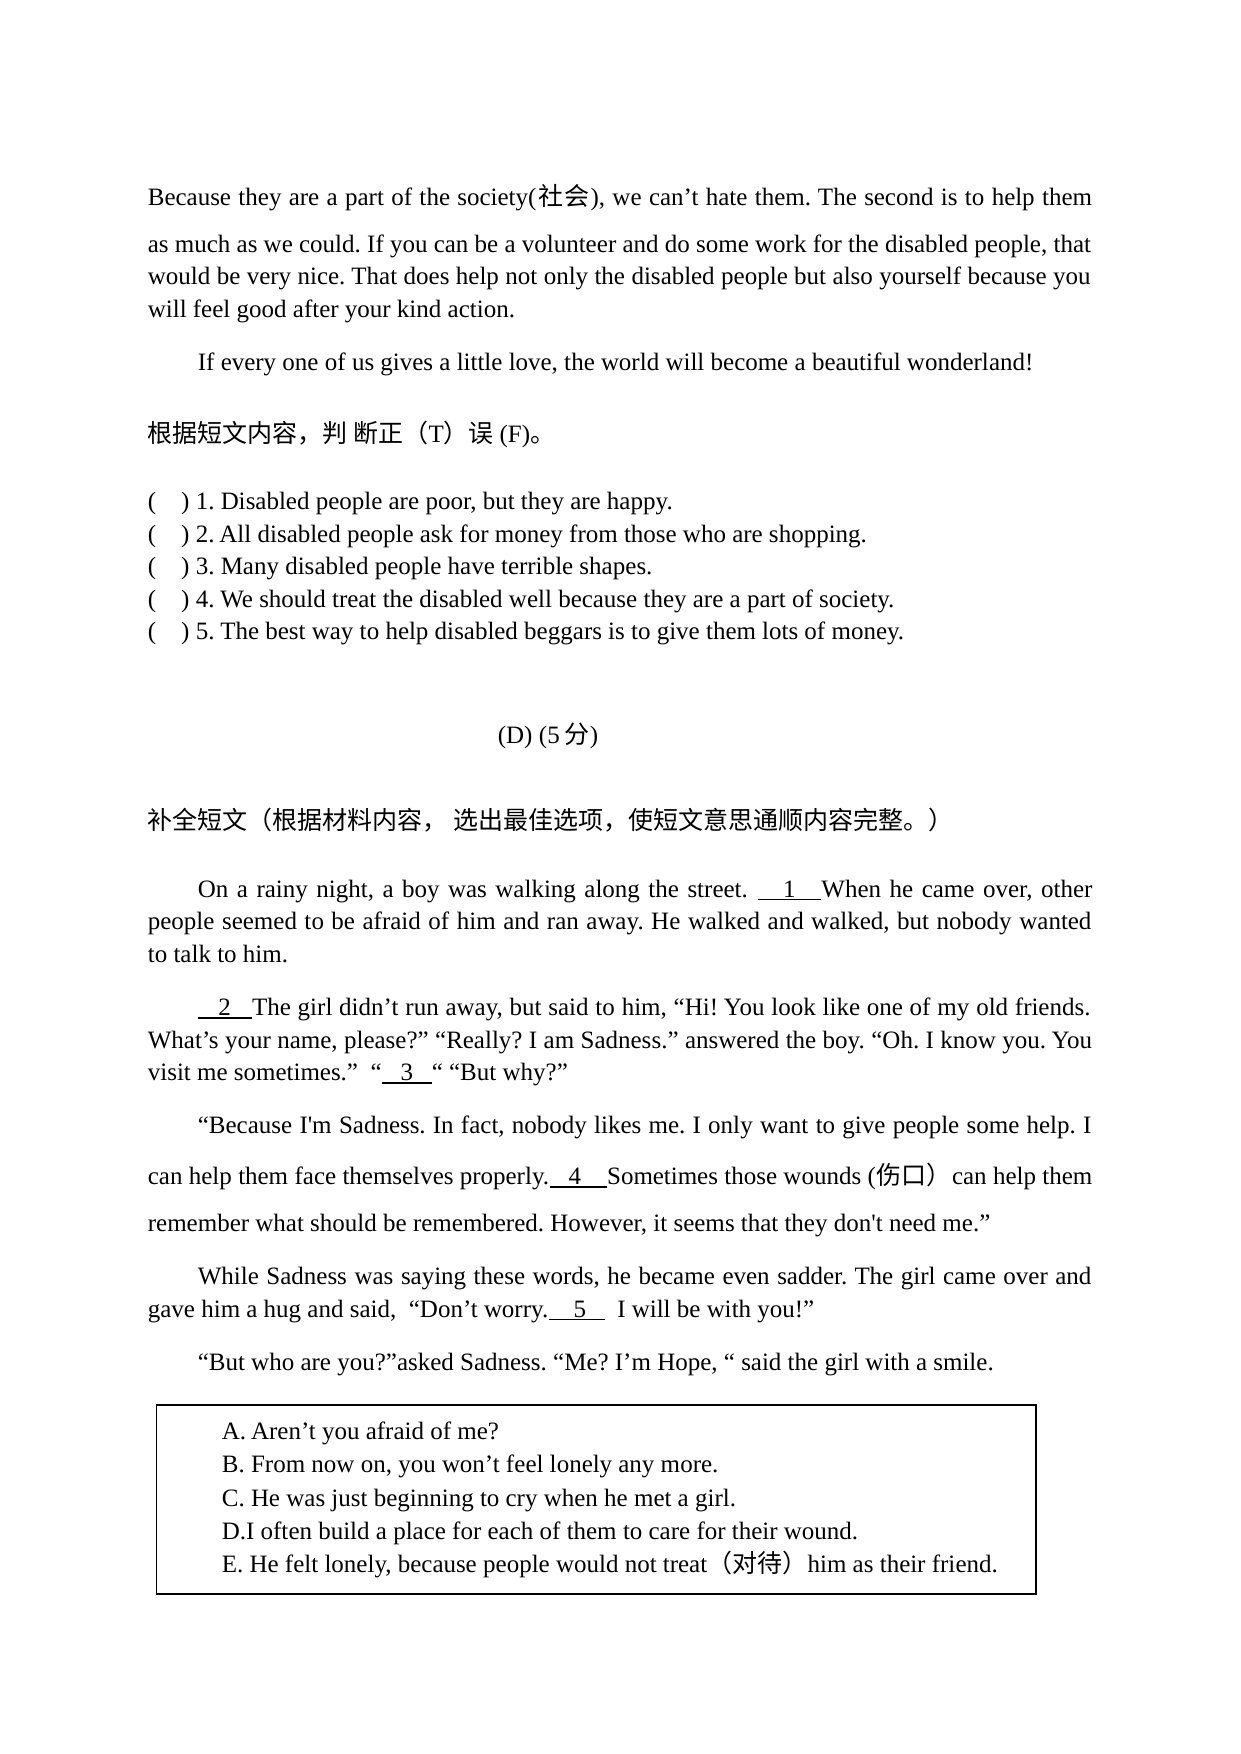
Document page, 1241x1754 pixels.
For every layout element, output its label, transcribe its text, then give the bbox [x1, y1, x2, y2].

text ( ) 5. The best way to help disabled beggars is to give them lots of money. [148, 614, 1092, 647]
list (5分) [148, 700, 1092, 765]
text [148, 162, 1092, 324]
text “But who are you?”asked Sadness. “Me? I’m Hope, “ said the girl with a smile. [148, 1345, 1092, 1378]
text ( ) 1. Disabled people are poor, but they are happy. [148, 484, 1092, 517]
text ( ) 2. All disabled people ask for money from those who are shopping. [148, 517, 1092, 549]
text While Sadness was saying these words, he became even sadder. The girl came over and gave him a hug and said, “Don’t worry. 5 I will be with you!” [148, 1259, 1092, 1324]
text 根据短文内容，判 断正（T）误 (F)。 [148, 399, 1092, 464]
text “Because I'm Sadness. In fact, nobody likes me. I only want to give people some help. I can help them face themselves properly. 4 Sometimes those wounds (伤口）can help them remember what should be remembered. However, it seems that they don't need me.” [148, 1109, 1092, 1239]
text ( ) 4. We should treat the disabled well because they are a part of society. [148, 582, 1092, 614]
text If every one of us gives a little love, the world will become a beautiful wonderland! [148, 345, 1092, 378]
text 2 The girl didn’t run away, but said to him, “Hi! You look like one of my old friends. What’s your name, please?” “Really? I am Sadness.” answered the boy. “Oh. I know you. You visit me sometimes.” “ 3 “ “But why?” [148, 990, 1092, 1088]
list 补全短文（根据材料内容， 选出最佳选项，使短文意思通顺内容完整。） [148, 786, 1092, 851]
text On a rainy night, a boy was walking along the street. 1 When he came over, other people seemed to be afraid of him and ran away. He walked and walked, but nobody wanted to talk to him. [148, 872, 1092, 969]
text ( ) 3. Many disabled people have terrible shapes. [148, 549, 1092, 582]
